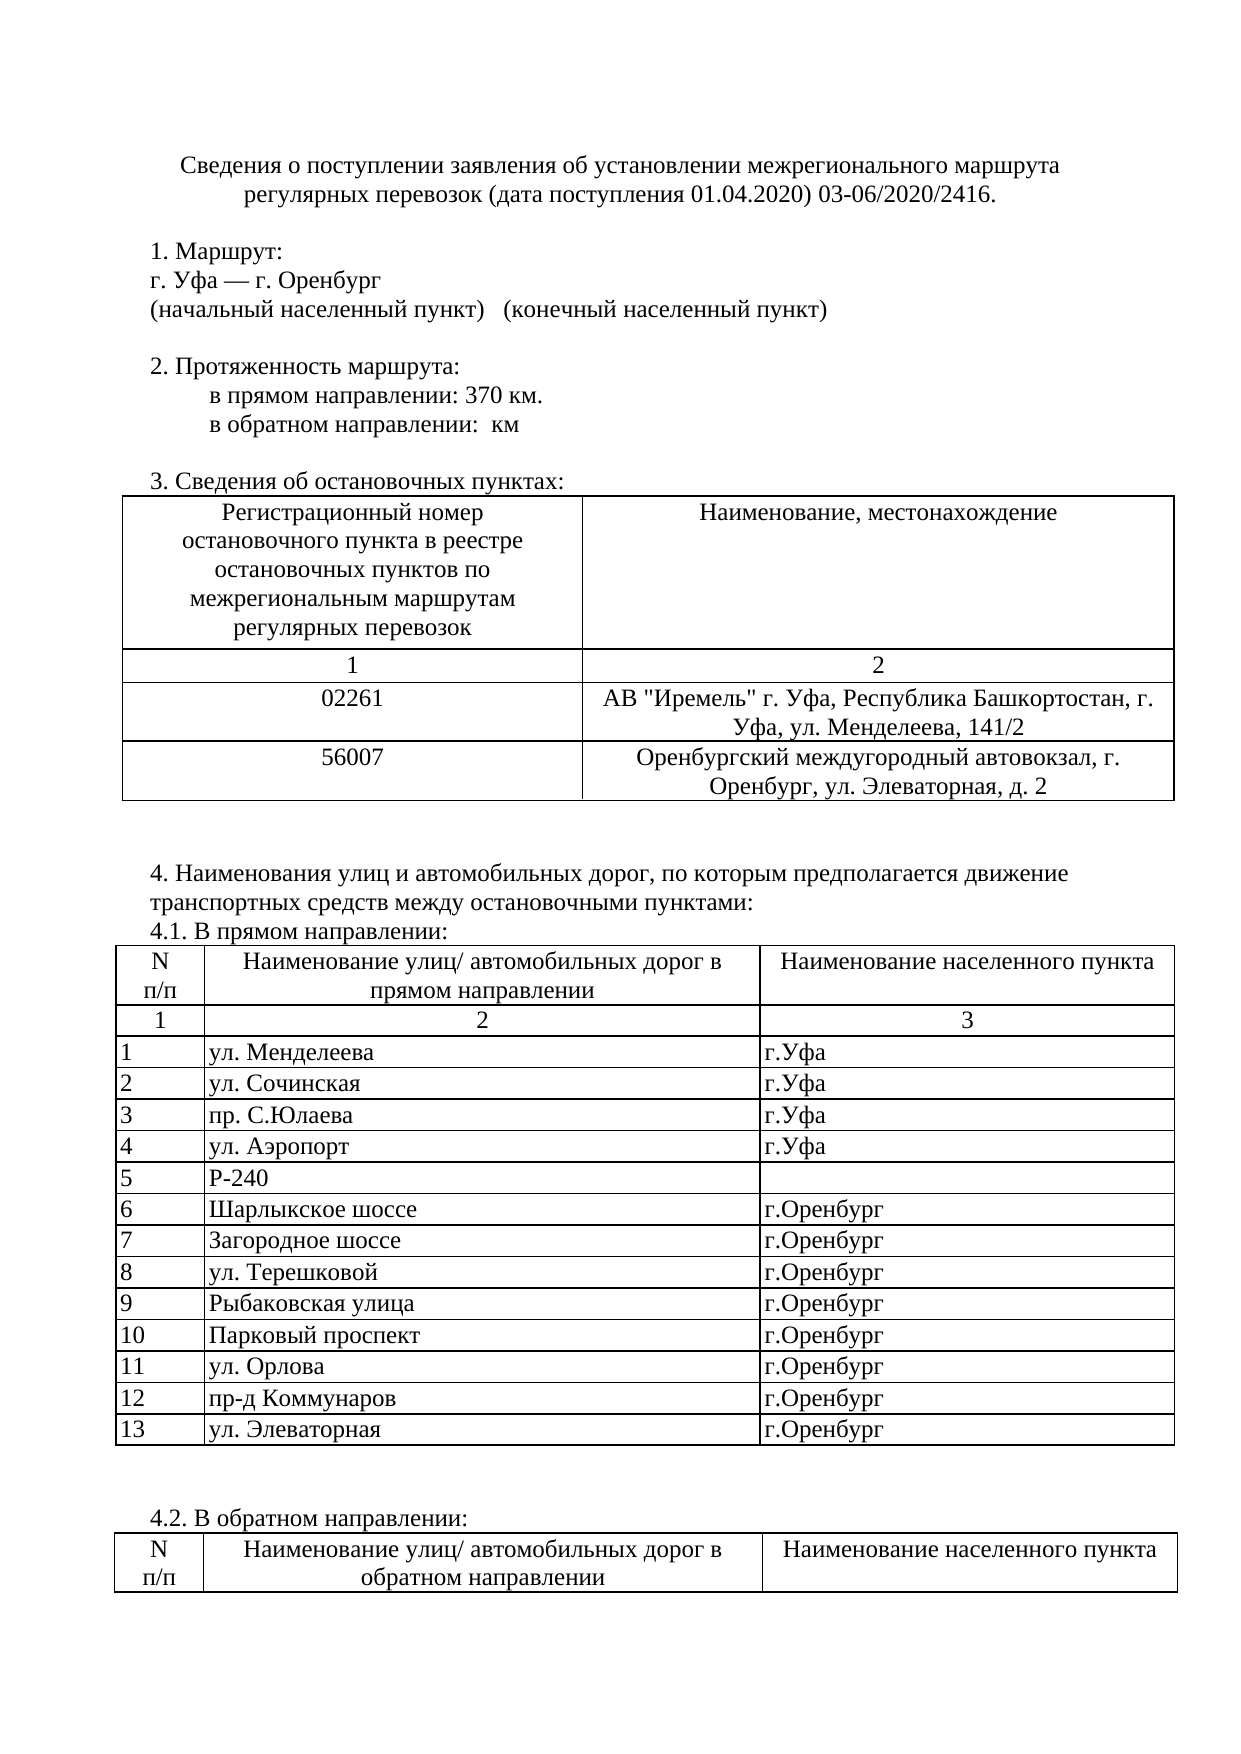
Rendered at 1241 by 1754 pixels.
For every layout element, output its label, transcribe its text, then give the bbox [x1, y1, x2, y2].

table_cell ул. Орлова [205, 1352, 759, 1381]
text г. Уфа — г. Оренбург [150, 265, 1090, 294]
text 4. Наименования улиц и автомобильных дорог, по которым предполагается движение транспортных средств между остановочными пунктами: [150, 858, 1090, 916]
text (начальный населенный пункт) (конечный населенный пункт) [150, 294, 1090, 322]
table_header N п/п [115, 1534, 203, 1591]
text 1. Маршрут: [150, 236, 1090, 265]
table_cell 10 [117, 1320, 204, 1350]
table_cell 3 [117, 1100, 204, 1130]
table_cell 4 [117, 1131, 204, 1161]
table_cell Шарлыкское шоссе [205, 1194, 759, 1224]
table_cell 1 [117, 1037, 204, 1067]
table_cell г.Оренбург [761, 1383, 1174, 1413]
table_cell 11 [117, 1352, 204, 1381]
table_cell г.Оренбург [761, 1289, 1174, 1318]
table_cell г.Оренбург [761, 1415, 1174, 1444]
table_cell 9 [117, 1289, 204, 1318]
table_cell 1 [123, 650, 582, 681]
table_cell 5 [117, 1163, 204, 1193]
table_cell 1 [117, 1006, 204, 1035]
table_cell ул. Аэропорт [205, 1131, 759, 1161]
table_cell 2 [205, 1006, 759, 1035]
table_cell ул. Терешковой [205, 1257, 759, 1287]
table_cell 12 [117, 1383, 204, 1413]
table_cell Р-240 [205, 1163, 759, 1193]
table_header Наименование населенного пункта [763, 1534, 1177, 1591]
text в обратном направлении: км [150, 409, 1090, 437]
table_cell г.Уфа [761, 1037, 1174, 1067]
text 2. Протяженность маршрута: [150, 351, 1090, 380]
table_header Наименование населенного пункта [761, 946, 1174, 1004]
table_cell пр. С.Юлаева [205, 1100, 759, 1130]
text 4.1. В прямом направлении: [150, 916, 1090, 945]
table_cell 13 [117, 1415, 204, 1444]
table_header Регистрационный номер остановочного пункта в реестре остановочных пунктов по межрегиональным маршрутам регулярных перевозок [123, 497, 582, 648]
table_cell 6 [117, 1194, 204, 1224]
text 3. Сведения об остановочных пунктах: [150, 466, 1090, 495]
table_cell Оренбургский междугородный автовокзал, г. Оренбург, ул. Элеваторная, д. 2 [583, 742, 1173, 799]
table_cell 2 [117, 1068, 204, 1098]
table_cell 56007 [123, 742, 582, 799]
table_cell ул. Элеваторная [205, 1415, 759, 1444]
table_cell ул. Сочинская [205, 1068, 759, 1098]
table_header N п/п [117, 946, 204, 1004]
table_cell Парковый проспект [205, 1320, 759, 1350]
table_header Наименование улиц/ автомобильных дорог в прямом направлении [205, 946, 759, 1004]
table_cell 2 [583, 650, 1173, 681]
table_cell г.Оренбург [761, 1352, 1174, 1381]
table_cell г.Оренбург [761, 1226, 1174, 1256]
table_cell 02261 [123, 683, 582, 740]
table_cell пр-д Коммунаров [205, 1383, 759, 1413]
table_cell г.Уфа [761, 1068, 1174, 1098]
table_cell г.Уфа [761, 1100, 1174, 1130]
table_cell [761, 1163, 1174, 1193]
text 4.2. В обратном направлении: [150, 1503, 1090, 1532]
table_header Наименование, местонахождение [583, 497, 1173, 648]
table_cell 7 [117, 1226, 204, 1256]
text Сведения о поступлении заявления об установлении межрегионального маршрута регулярных перевозок (дата поступления 01.04.2020) 03-06/2020/2416. [150, 150, 1090, 207]
table_cell ул. Менделеева [205, 1037, 759, 1067]
table_cell г.Уфа [761, 1131, 1174, 1161]
text в прямом направлении: 370 км. [150, 380, 1090, 409]
table_cell 3 [761, 1006, 1174, 1035]
table_cell Рыбаковская улица [205, 1289, 759, 1318]
table_cell г.Оренбург [761, 1257, 1174, 1287]
table_cell г.Оренбург [761, 1320, 1174, 1350]
table_cell 8 [117, 1257, 204, 1287]
table_cell Загородное шоссе [205, 1226, 759, 1256]
table_header Наименование улиц/ автомобильных дорог в обратном направлении [204, 1534, 762, 1591]
table_cell АВ "Иремель" г. Уфа, Республика Башкортостан, г. Уфа, ул. Менделеева, 141/2 [583, 683, 1173, 740]
table_cell г.Оренбург [761, 1194, 1174, 1224]
